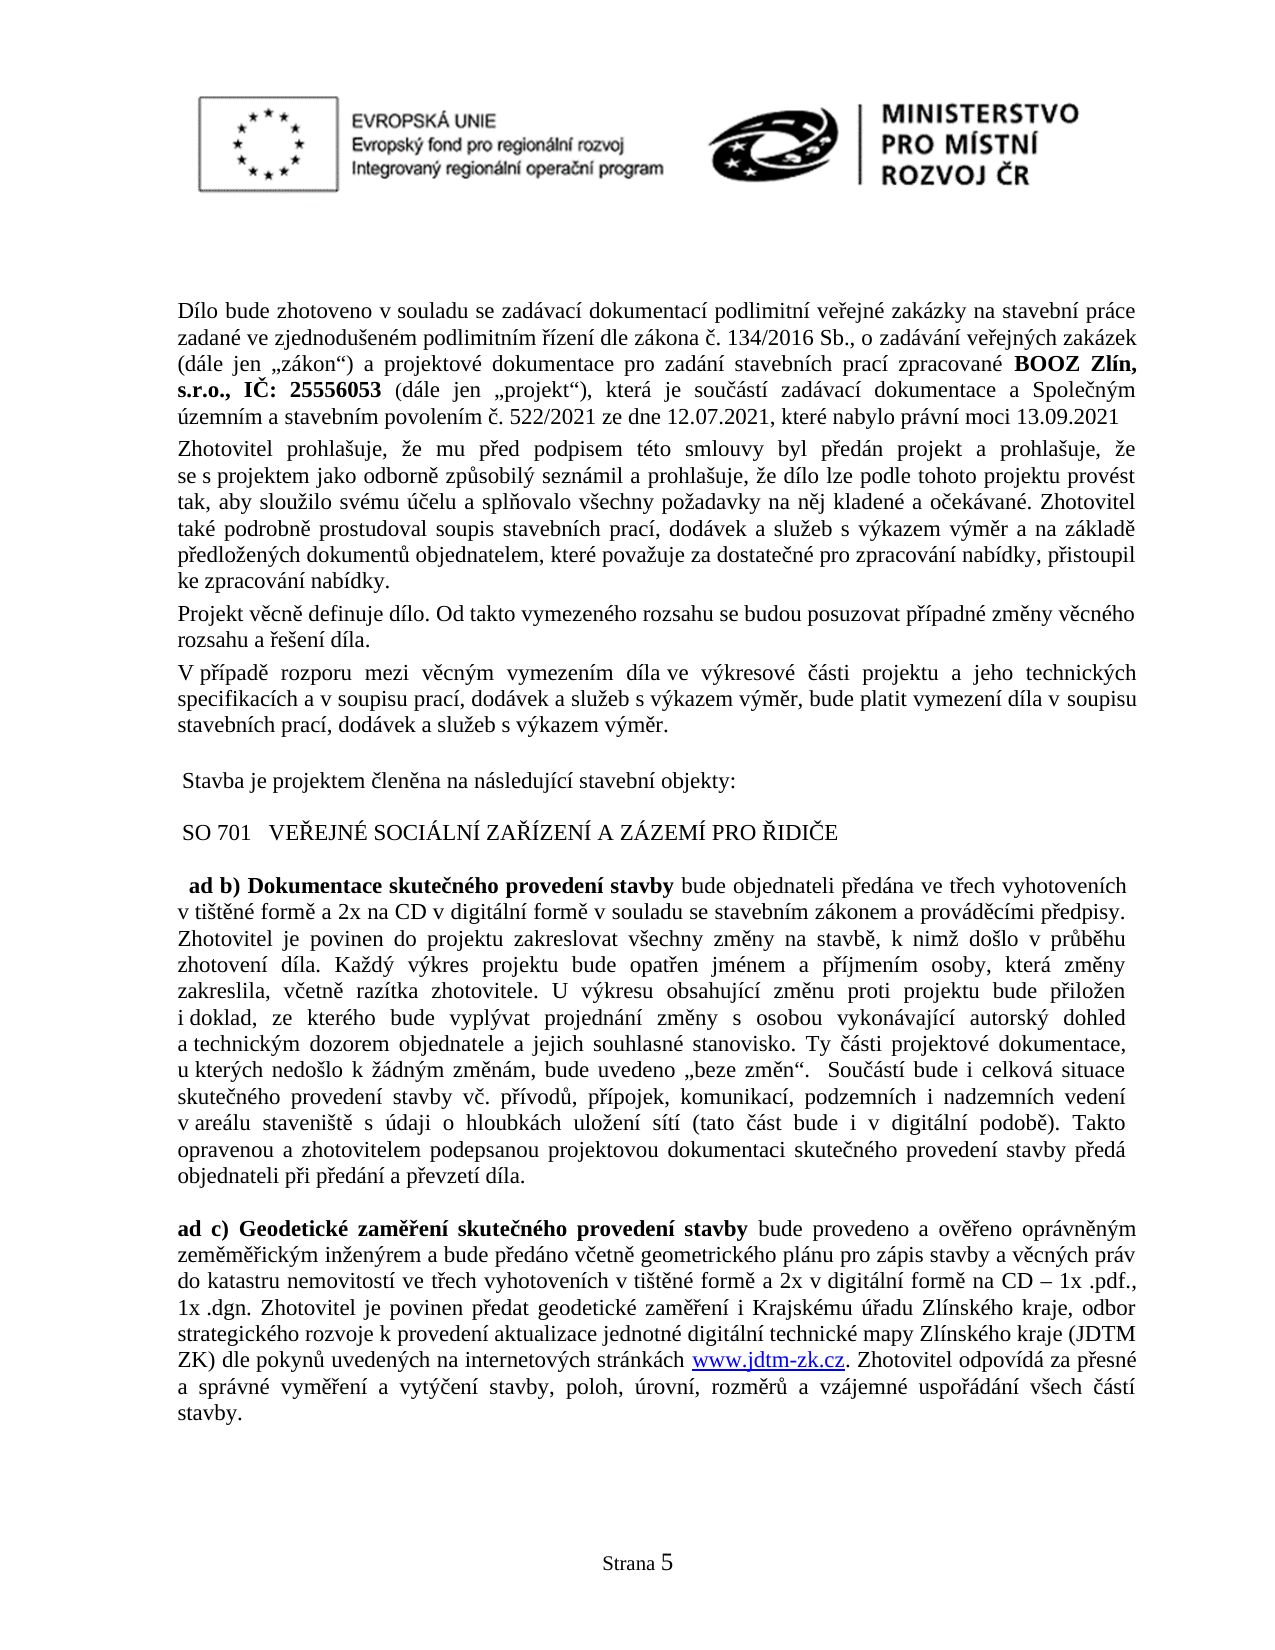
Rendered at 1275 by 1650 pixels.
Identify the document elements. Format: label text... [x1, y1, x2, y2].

text Zhotovitel prohlašuje, že mu před podpisem této smlouvy byl předán projekt a prohlašuje, že se s projektem jako odborně způsobilý seznámil a prohlašuje, že dílo lze podle tohoto projektu provést tak, aby sloužilo svému účelu a splňovalo všechny požadavky na něj kladené a očekávané. Zhotovitel také podrobně prostudoval soupis stavebních prací, dodávek a služeb s výkazem výměr a na základě předložených dokumentů objednatelem, které považuje za dostatečné pro zpracování nabídky, přistoupil ke zpracování nabídky. [177, 436, 1137, 594]
text Stavba je projektem členěna na následující stavební objekty: [148, 767, 1137, 793]
text V případě rozporu mezi věcným vymezením díla ve výkresové části projektu a jeho technických specifikacích a v soupisu prací, dodávek a služeb s výkazem výměr, bude platit vymezení díla v soupisu stavebních prací, dodávek a služeb s výkazem výměr. [177, 659, 1137, 738]
text SO 701 VEŘEJNÉ SOCIÁLNÍ ZAŘÍZENÍ A ZÁZEMÍ PRO ŘIDIČE [148, 819, 1127, 846]
text ad b) Dokumentace skutečného provedení stavby bude objednateli předána ve třech vyhotoveních v tištěné formě a 2x na CD v digitální formě v souladu se stavebním zákonem a prováděcími předpisy. Zhotovitel je povinen do projektu zakreslovat všechny změny na stavbě, k nimž došlo v průběhu zhotovení díla. Každý výkres projektu bude opatřen jménem a příjmením osoby, která změny zakreslila, včetně razítka zhotovitele. U výkresu obsahující změnu proti projektu bude přiložen i doklad, ze kterého bude vyplývat projednání změny s osobou vykonávající autorský dohled a technickým dozorem objednatele a jejich souhlasné stanovisko. Ty části projektové dokumentace, u kterých nedošlo k žádným změnám, bude uvedeno „beze změn“. Součástí bude i celková situace skutečného provedení stavby vč. přívodů, přípojek, komunikací, podzemních i nadzemních vedení v areálu staveniště s údaji o hloubkách uložení sítí (tato část bude i v digitální podobě). Takto opravenou a zhotovitelem podepsanou projektovou dokumentaci skutečného provedení stavby předá objednateli při předání a převzetí díla. [133, 872, 1127, 1188]
text Projekt věcně definuje dílo. Od takto vymezeného rozsahu se budou posuzovat případné změny věcného rozsahu a řešení díla. [177, 600, 1137, 653]
text Dílo bude zhotoveno v souladu se zadávací dokumentací podlimitní veřejné zakázky na stavební práce zadané ve zjednodušeném podlimitním řízení dle zákona č. 134/2016 Sb., o zadávání veřejných zakázek (dále jen „zákon“) a projektové dokumentace pro zadání stavebních prací zpracované BOOZ Zlín, s.r.o., IČ: 25556053 (dále jen „projekt“), která je součástí zadávací dokumentace a Společným územním a stavebním povolením č. 522/2021 ze dne 12.07.2021, které nabylo právní moci 13.09.2021 [177, 297, 1137, 429]
picture [181, 73, 1095, 210]
text ad c) Geodetické zaměření skutečného provedení stavby bude provedeno a ověřeno oprávněným zeměměřickým inženýrem a bude předáno včetně geometrického plánu pro zápis stavby a věcných práv do katastru nemovitostí ve třech vyhotoveních v tištěné formě a 2x v digitální formě na CD – 1x .pdf., 1x .dgn. Zhotovitel je povinen předat geodetické zaměření i Krajskému úřadu Zlínského kraje, odbor strategického rozvoje k provedení aktualizace jednotné digitální technické mapy Zlínského kraje (JDTM ZK) dle pokynů uvedených na internetových stránkách www.jdtm-zk.cz. Zhotovitel odpovídá za přesné a správné vyměření a vytýčení stavby, poloh, úrovní, rozměrů a vzájemné uspořádání všech částí stavby. [177, 1215, 1137, 1426]
